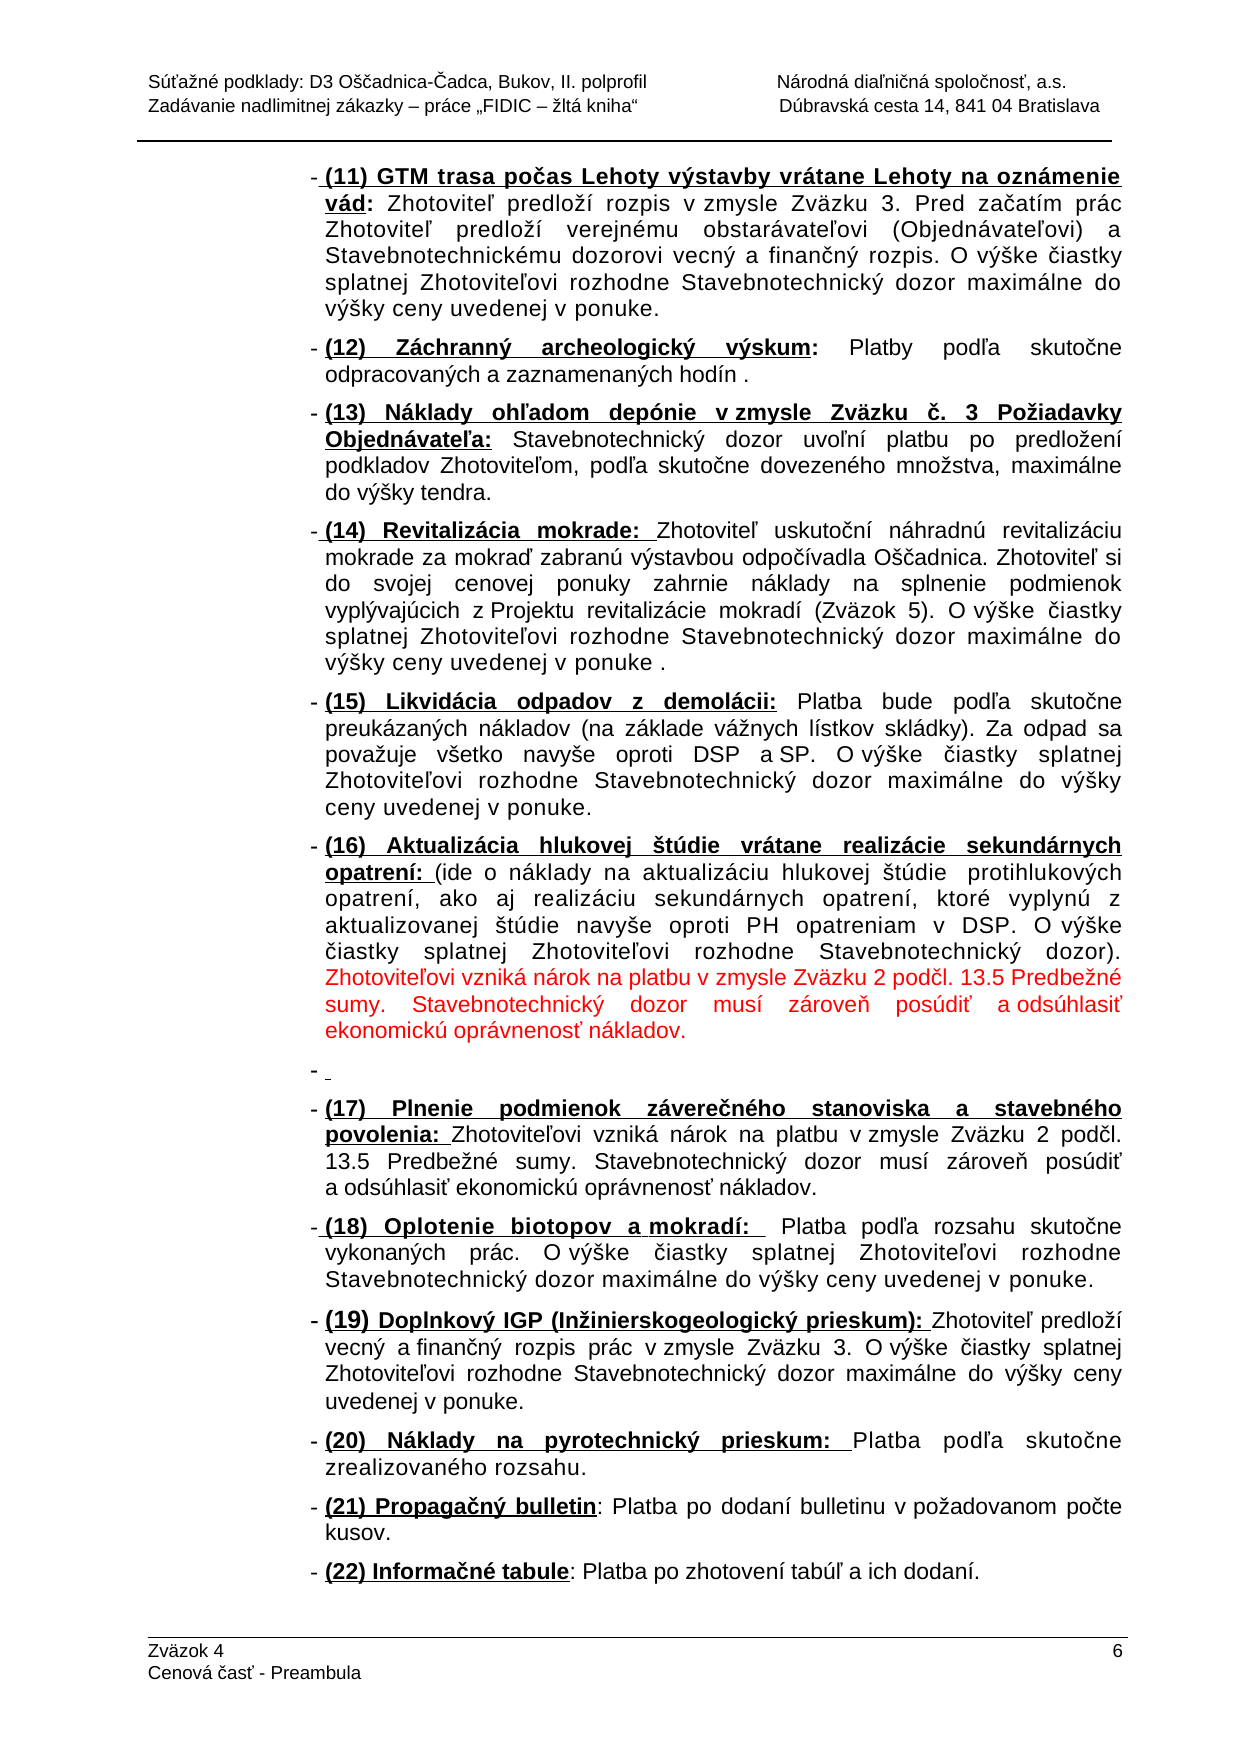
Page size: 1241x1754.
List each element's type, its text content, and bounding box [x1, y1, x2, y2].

list (16) Aktualizácia hlukovej štúdie vrátane realizácie sekundárnych opatrení: (ide o náklady na aktualizáciu hlukovej štúdie protihlukových opatrení, ako aj realizáciu sekundárnych opatrení, ktoré vyplynú z aktualizovanej štúdie navyše oproti PH opatreniam v DSP. O výške čiastky splatnej Zhotoviteľovi rozhodne Stavebnotechnický dozor). Zhotoviteľovi vzniká nárok na platbu v zmysle Zväzku 2 podčl. 13.5 Predbežné sumy. Stavebnotechnický dozor musí zároveň posúdiť a odsúhlasiť ekonomickú oprávnenosť nákladov. [310, 832, 1122, 1043]
list (19) Doplnkový IGP (Inžinierskogeologický prieskum): Zhotoviteľ predloží vecný a finančný rozpis prác v zmysle Zväzku 3. O výške čiastky splatnej Zhotoviteľovi rozhodne Stavebnotechnický dozor maximálne do výšky ceny uvedenej v ponuke. [310, 1304, 1122, 1415]
list (21) Propagačný bulletin: Platba po dodaní bulletinu v požadovanom počte kusov. [310, 1493, 1122, 1546]
list (14) Revitalizácia mokrade: Zhotoviteľ uskutoční náhradnú revitalizáciu mokrade za mokraď zabranú výstavbou odpočívadla Oščadnica. Zhotoviteľ si do svojej cenovej ponuky zahrnie náklady na splnenie podmienok vyplývajúcich z Projektu revitalizácie mokradí (Zväzok 5). O výške čiastky splatnej Zhotoviteľovi rozhodne Stavebnotechnický dozor maximálne do výšky ceny uvedenej v ponuke . [310, 517, 1122, 676]
list (11) GTM trasa počas Lehoty výstavby vrátane Lehoty na oznámenie vád: Zhotoviteľ predloží rozpis v zmysle Zväzku 3. Pred začatím prác Zhotoviteľ predloží verejnému obstarávateľovi (Objednávateľovi) a Stavebnotechnickému dozorovi vecný a finančný rozpis. O výške čiastky splatnej Zhotoviteľovi rozhodne Stavebnotechnický dozor maximálne do výšky ceny uvedenej v ponuke. [310, 163, 1122, 322]
list (20) Náklady na pyrotechnický prieskum: Platba podľa skutočne zrealizovaného rozsahu. [310, 1427, 1122, 1480]
list (12) Záchranný archeologický výskum: Platby podľa skutočne odpracovaných a zaznamenaných hodín . [310, 334, 1122, 387]
list (13) Náklady ohľadom depónie v zmysle Zväzku č. 3 Požiadavky Objednávateľa: Stavebnotechnický dozor uvoľní platbu po predložení podkladov Zhotoviteľom, podľa skutočne dovezeného množstva, maximálne do výšky tendra. [310, 399, 1122, 505]
list (17) Plnenie podmienok záverečného stanoviska a stavebného povolenia: Zhotoviteľovi vzniká nárok na platbu v zmysle Zväzku 2 podčl. 13.5 Predbežné sumy. Stavebnotechnický dozor musí zároveň posúdiť a odsúhlasiť ekonomickú oprávnenosť nákladov. [310, 1095, 1122, 1200]
list (18) Oplotenie biotopov a mokradí: Platba podľa rozsahu skutočne vykonaných prác. O výške čiastky splatnej Zhotoviteľovi rozhodne Stavebnotechnický dozor maximálne do výšky ceny uvedenej v ponuke. [310, 1213, 1122, 1292]
list (22) Informačné tabule: Platba po zhotovení tabúľ a ich dodaní. [310, 1558, 1122, 1584]
list (15) Likvidácia odpadov z demolácii: Platba bude podľa skutočne preukázaných nákladov (na základe vážnych lístkov skládky). Za odpad sa považuje všetko navyše oproti DSP a SP. O výške čiastky splatnej Zhotoviteľovi rozhodne Stavebnotechnický dozor maximálne do výšky ceny uvedenej v ponuke. [310, 688, 1122, 820]
